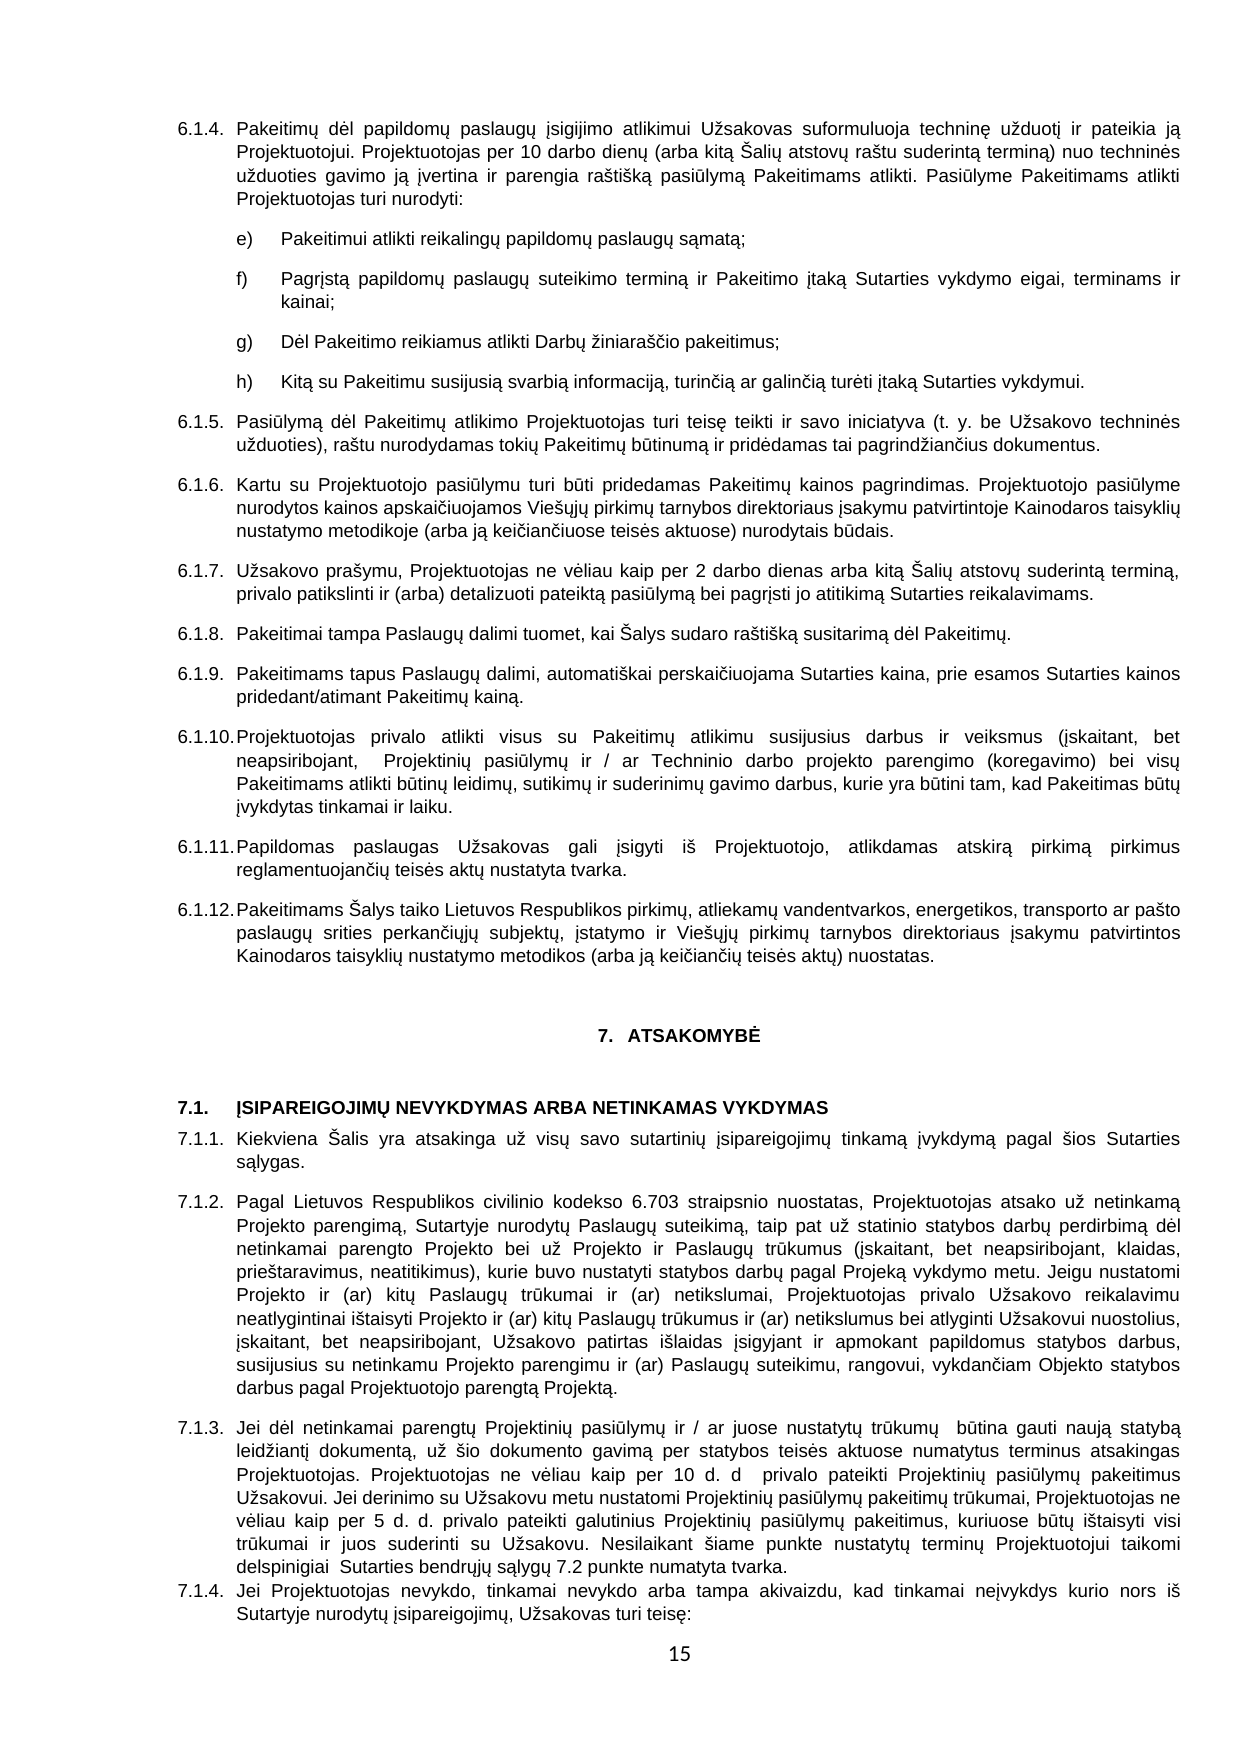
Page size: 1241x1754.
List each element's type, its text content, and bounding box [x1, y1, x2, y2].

list Papildomas paslaugas Užsakovas gali įsigyti iš Projektuotojo, atlikdamas atskirą pirkimą pirkimus reglamentuojančių teisės aktų nustatyta tvarka. [177, 836, 1181, 881]
list Pakeitimams tapus Paslaugų dalimi, automatiškai perskaičiuojama Sutarties kaina, prie esamos Sutarties kainos pridedant/atimant Pakeitimų kainą. [177, 663, 1181, 708]
list Pakeitimui atlikti reikalingų papildomų paslaugų sąmatą; [236, 228, 1181, 249]
list Dėl Pakeitimo reikiamus atlikti Darbų žiniaraščio pakeitimus; [236, 331, 1181, 352]
list Kiekviena Šalis yra atsakinga už visų savo sutartinių įsipareigojimų tinkamą įvykdymą pagal šios Sutarties sąlygas. [177, 1128, 1181, 1173]
list Pakeitimams Šalys taiko Lietuvos Respublikos pirkimų, atliekamų vandentvarkos, energetikos, transporto ar pašto paslaugų srities perkančiųjų subjektų, įstatymo ir Viešųjų pirkimų tarnybos direktoriaus įsakymu patvirtintos Kainodaros taisyklių nustatymo metodikos (arba ją keičiančių teisės aktų) nuostatas. [177, 899, 1181, 967]
list Pagal Lietuvos Respublikos civilinio kodekso 6.703 straipsnio nuostatas, Projektuotojas atsako už netinkamą Projekto parengimą, Sutartyje nurodytų Paslaugų suteikimą, taip pat už statinio statybos darbų perdirbimą dėl netinkamai parengto Projekto bei už Projekto ir Paslaugų trūkumus (įskaitant, bet neapsiribojant, klaidas, prieštaravimus, neatitikimus), kurie buvo nustatyti statybos darbų pagal Projeką vykdymo metu. Jeigu nustatomi Projekto ir (ar) kitų Paslaugų trūkumai ir (ar) netikslumai, Projektuotojas privalo Užsakovo reikalavimu neatlygintinai ištaisyti Projekto ir (ar) kitų Paslaugų trūkumus ir (ar) netikslumus bei atlyginti Užsakovui nuostolius, įskaitant, bet neapsiribojant, Užsakovo patirtas išlaidas įsigyjant ir apmokant papildomus statybos darbus, susijusius su netinkamu Projekto parengimu ir (ar) Paslaugų suteikimu, rangovui, vykdančiam Objekto statybos darbus pagal Projektuotojo parengtą Projektą. [177, 1191, 1181, 1399]
list Jei Projektuotojas nevykdo, tinkamai nevykdo arba tampa akivaizdu, kad tinkamai neįvykdys kurio nors iš Sutartyje nurodytų įsipareigojimų, Užsakovas turi teisę: [177, 1579, 1181, 1624]
list Kartu su Projektuotojo pasiūlymu turi būti pridedamas Pakeitimų kainos pagrindimas. Projektuotojo pasiūlyme nurodytos kainos apskaičiuojamos Viešųjų pirkimų tarnybos direktoriaus įsakymu patvirtintoje Kainodaros taisyklių nustatymo metodikoje (arba ją keičiančiuose teisės aktuose) nurodytais būdais. [177, 474, 1181, 542]
list Pakeitimai tampa Paslaugų dalimi tuomet, kai Šalys sudaro raštišką susitarimą dėl Pakeitimų. [177, 623, 1181, 645]
list Pasiūlymą dėl Pakeitimų atlikimo Projektuotojas turi teisę teikti ir savo iniciatyva (t. y. be Užsakovo techninės užduoties), raštu nurodydamas tokių Pakeitimų būtinumą ir pridėdamas tai pagrindžiančius dokumentus. [177, 411, 1181, 455]
list Užsakovo prašymu, Projektuotojas ne vėliau kaip per 2 darbo dienas arba kitą Šalių atstovų suderintą terminą, privalo patikslinti ir (arba) detalizuoti pateiktą pasiūlymą bei pagrįsti jo atitikimą Sutarties reikalavimams. [177, 560, 1181, 605]
list Jei dėl netinkamai parengtų Projektinių pasiūlymų ir / ar juose nustatytų trūkumų būtina gauti naują statybą leidžiantį dokumentą, už šio dokumento gavimą per statybos teisės aktuose numatytus terminus atsakingas Projektuotojas. Projektuotojas ne vėliau kaip per 10 d. d privalo pateikti Projektinių pasiūlymų pakeitimus Užsakovui. Jei derinimo su Užsakovu metu nustatomi Projektinių pasiūlymų pakeitimų trūkumai, Projektuotojas ne vėliau kaip per 5 d. d. privalo pateikti galutinius Projektinių pasiūlymų pakeitimus, kuriuose būtų ištaisyti visi trūkumai ir juos suderinti su Užsakovu. Nesilaikant šiame punkte nustatytų terminų Projektuotojui taikomi delspinigiai Sutarties bendrųjų sąlygų 7.2 punkte numatyta tvarka. [177, 1417, 1181, 1578]
list Pakeitimų dėl papildomų paslaugų įsigijimo atlikimui Užsakovas suformuluoja techninę užduotį ir pateikia ją Projektuotojui. Projektuotojas per 10 darbo dienų (arba kitą Šalių atstovų raštu suderintą terminą) nuo techninės užduoties gavimo ją įvertina ir parengia raštišką pasiūlymą Pakeitimams atlikti. Pasiūlyme Pakeitimams atlikti Projektuotojas turi nurodyti: [177, 118, 1181, 209]
list Projektuotojas privalo atlikti visus su Pakeitimų atlikimu susijusius darbus ir veiksmus (įskaitant, bet neapsiribojant, Projektinių pasiūlymų ir / ar Techninio darbo projekto parengimo (koregavimo) bei visų Pakeitimams atlikti būtinų leidimų, sutikimų ir suderinimų gavimo darbus, kurie yra būtini tam, kad Pakeitimas būtų įvykdytas tinkamai ir laiku. [177, 726, 1181, 817]
list Pagrįstą papildomų paslaugų suteikimo terminą ir Pakeitimo įtaką Sutarties vykdymo eigai, terminams ir kainai; [236, 268, 1181, 312]
list Kitą su Pakeitimu susijusią svarbią informaciją, turinčią ar galinčią turėti įtaką Sutarties vykdymui. [236, 371, 1181, 392]
subtitle ĮSIPAREIGOJIMŲ NEVYKDYMAS ARBA NETINKAMAS VYKDYMAS [177, 1097, 1181, 1118]
subtitle ATSAKOMYBĖ [177, 1025, 1181, 1047]
